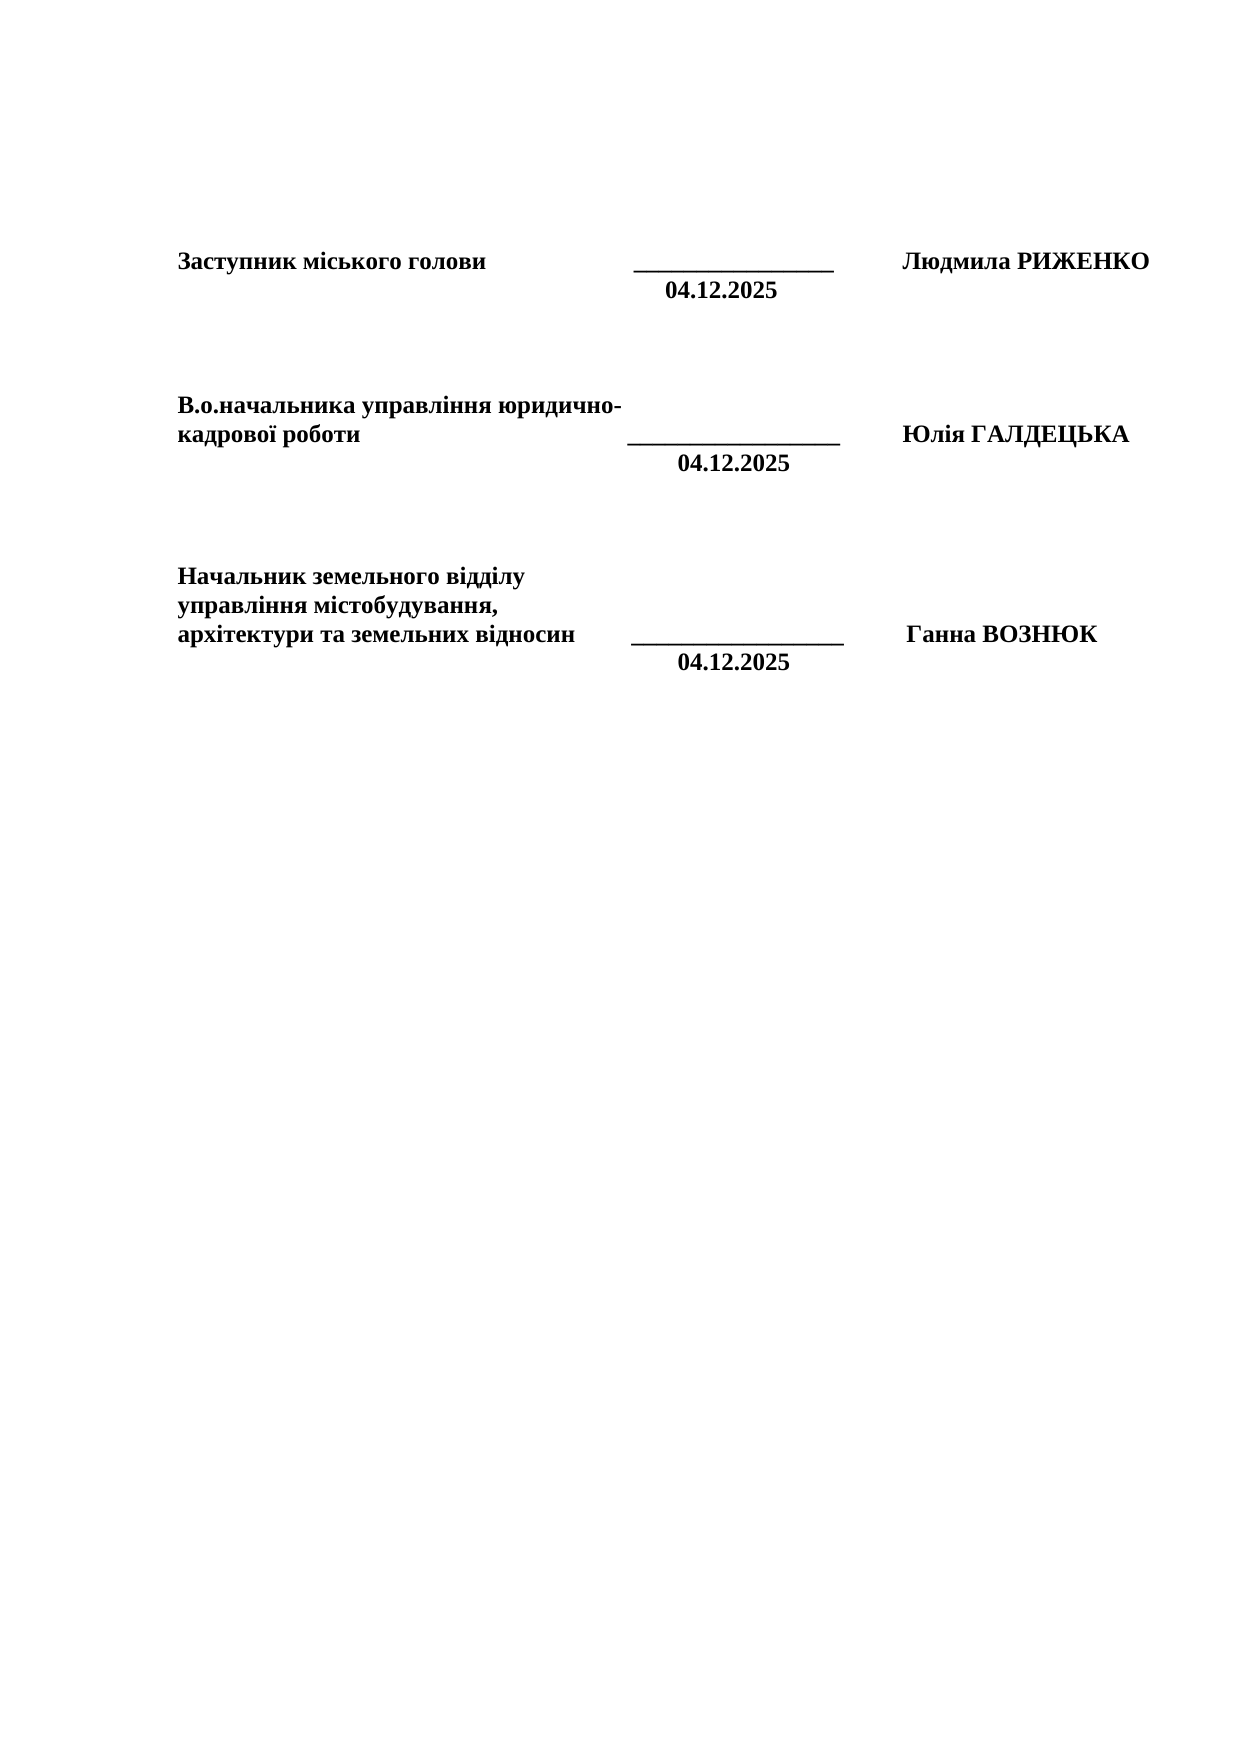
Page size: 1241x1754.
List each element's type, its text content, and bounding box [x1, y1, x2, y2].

text кадрової роботи _________________ Юлія ГАЛДЕЦЬКА [177, 419, 1181, 448]
text 04.12.2025 [177, 647, 1181, 676]
text архітектури та земельних відносин _________________ Ганна ВОЗНЮК [177, 619, 1181, 647]
text 04.12.2025 [177, 448, 1181, 532]
text Начальник земельного відділу [177, 561, 1181, 590]
text управління містобудування, [177, 590, 1181, 619]
text Заступник міського голови ________________ Людмила РИЖЕНКО [177, 246, 1181, 275]
text В.о.начальника управління юридично- [177, 361, 1181, 419]
text 04.12.2025 [177, 275, 1181, 304]
